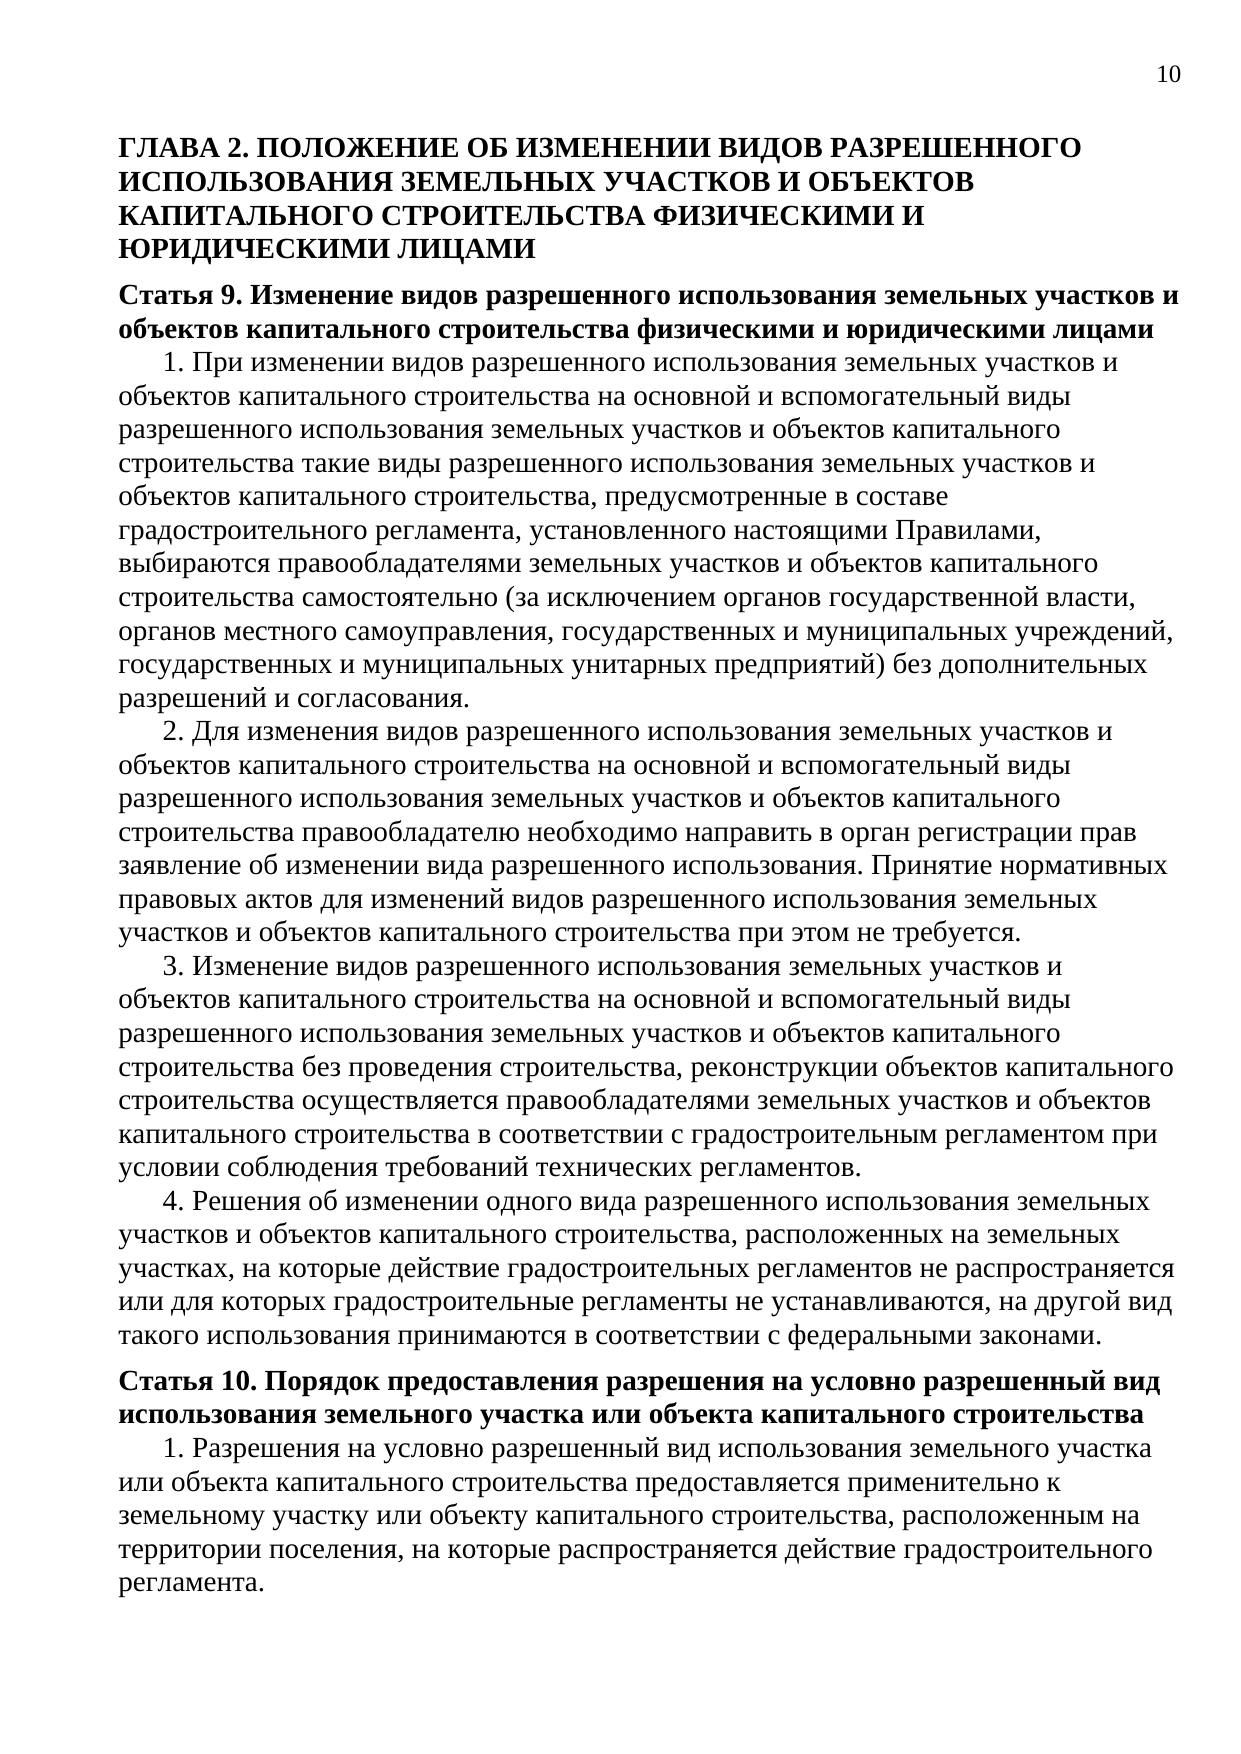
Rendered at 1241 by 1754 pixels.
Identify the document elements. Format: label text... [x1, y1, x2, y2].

subtitle Статья 10. Порядок предоставления разрешения на условно разрешенный вид использования земельного участка или объекта капитального строительства [118, 1363, 1181, 1430]
list Решения об изменении одного вида разрешенного использования земельных участков и объектов капитального строительства, расположенных на земельных участках, на которые действие градостроительных регламентов не распространяется или для которых градостроительные регламенты не устанавливаются, на другой вид такого использования принимаются в соответствии с федеральными законами. [118, 1183, 1181, 1351]
subtitle Статья 9. Изменение видов разрешенного использования земельных участков и объектов капитального строительства физическими и юридическими лицами [118, 277, 1181, 344]
subtitle ГЛАВА 2. ПОЛОЖЕНИЕ ОБ ИЗМЕНЕНИИ ВИДОВ РАЗРЕШЕННОГО ИСПОЛЬЗОВАНИЯ ЗЕМЕЛЬНЫХ УЧАСТКОВ И ОБЪЕКТОВ КАПИТАЛЬНОГО СТРОИТЕЛЬСТВА ФИЗИЧЕСКИМИ И ЮРИДИЧЕСКИМИ ЛИЦАМИ [118, 131, 1181, 265]
list Разрешения на условно разрешенный вид использования земельного участка или объекта капитального строительства предоставляется применительно к земельному участку или объекту капитального строительства, расположенным на территории поселения, на которые распространяется действие градостроительного регламента. [118, 1430, 1181, 1598]
list При изменении видов разрешенного использования земельных участков и объектов капитального строительства на основной и вспомогательный виды разрешенного использования земельных участков и объектов капитального строительства такие виды разрешенного использования земельных участков и объектов капитального строительства, предусмотренные в составе градостроительного регламента, установленного настоящими Правилами, выбираются правообладателями земельных участков и объектов капитального строительства самостоятельно (за исключением органов государственной власти, органов местного самоуправления, государственных и муниципальных учреждений, государственных и муниципальных унитарных предприятий) без дополнительных разрешений и согласования. [118, 344, 1181, 713]
list Для изменения видов разрешенного использования земельных участков и объектов капитального строительства на основной и вспомогательный виды разрешенного использования земельных участков и объектов капитального строительства правообладателю необходимо направить в орган регистрации прав заявление об изменении вида разрешенного использования. Принятие нормативных правовых актов для изменений видов разрешенного использования земельных участков и объектов капитального строительства при этом не требуется. [118, 713, 1181, 948]
list Изменение видов разрешенного использования земельных участков и объектов капитального строительства на основной и вспомогательный виды разрешенного использования земельных участков и объектов капитального строительства без проведения строительства, реконструкции объектов капитального строительства осуществляется правообладателями земельных участков и объектов капитального строительства в соответствии с градостроительным регламентом при условии соблюдения требований технических регламентов. [118, 948, 1181, 1183]
